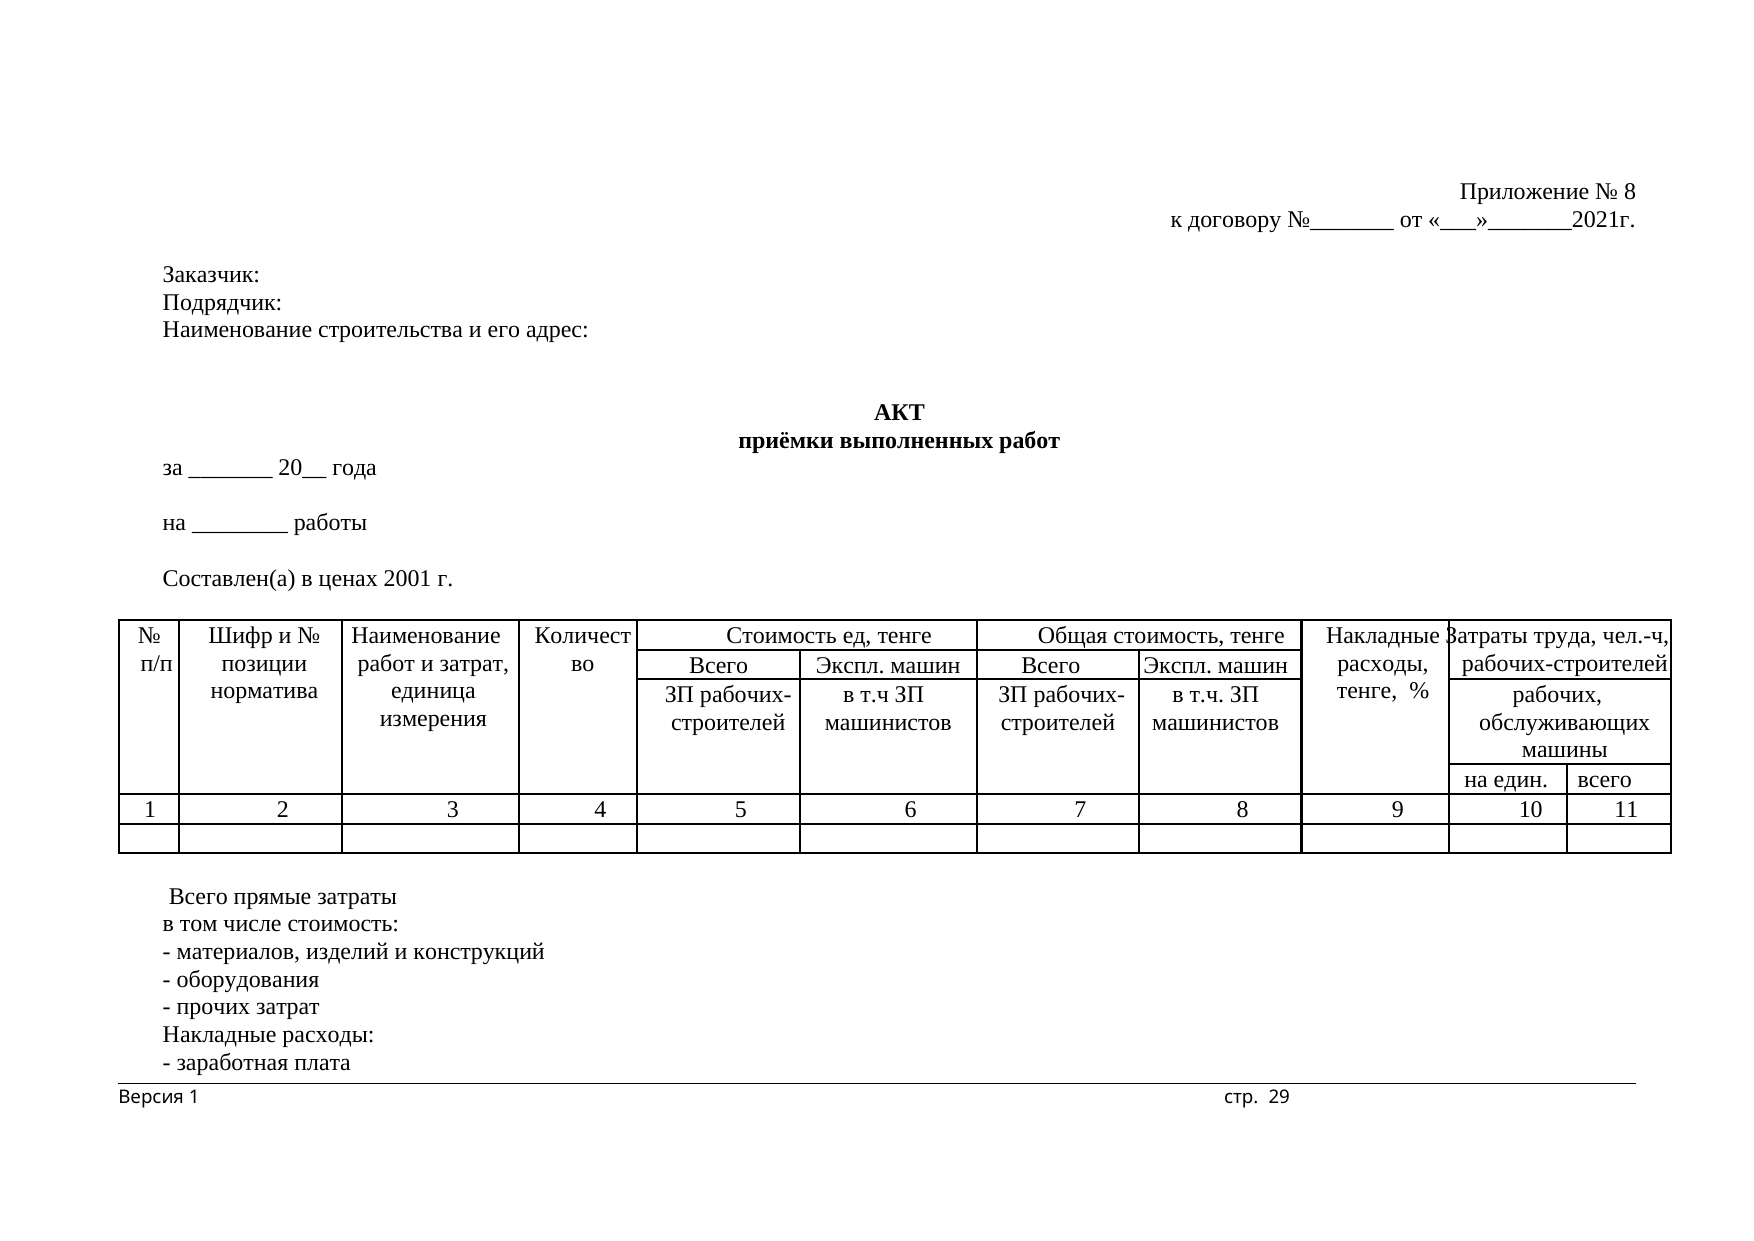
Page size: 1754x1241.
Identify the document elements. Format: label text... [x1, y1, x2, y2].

text - заработная плата [162, 1047, 1636, 1075]
table_cell [978, 825, 1138, 852]
table_header Накладные расходы, тенге, % [1303, 621, 1448, 793]
text приёмки выполненных работ [162, 426, 1636, 453]
table_cell [120, 825, 178, 852]
text Заказчик: [162, 260, 1636, 288]
table_cell 1 [120, 795, 178, 822]
table_cell Всего [978, 651, 1138, 678]
text на ________ работы [162, 508, 1636, 536]
table_header Шифр и № позиции норматива [180, 621, 341, 793]
table_cell 8 [1140, 795, 1300, 822]
text - материалов, изделий и конструкций [162, 937, 1636, 965]
text АКТ [162, 398, 1636, 426]
table_header Затраты труда, чел.-ч, рабочих-строителей [1450, 621, 1670, 678]
table_header Наименование работ и затрат, единица измерения [343, 621, 518, 793]
text Составлен(а) в ценах 2001 г. [162, 564, 1636, 591]
table_cell рабочих, обслуживающих машины [1450, 680, 1670, 763]
text в том числе стоимость: [162, 909, 1636, 937]
table_cell 2 [180, 795, 341, 822]
table_cell [180, 825, 341, 852]
table_cell ЗП рабочих-строителей [978, 680, 1138, 793]
table_header № п/п [120, 621, 178, 793]
table_cell в т.ч ЗП машинистов [801, 680, 976, 793]
table_cell 6 [801, 795, 976, 822]
text Наименование строительства и его адрес: [162, 315, 1636, 343]
text Приложение № 8 [118, 177, 1636, 205]
table_cell 10 [1450, 795, 1566, 822]
table_cell [343, 825, 518, 852]
text - прочих затрат [162, 992, 1636, 1020]
table_cell Экспл. машин [801, 651, 976, 678]
table_cell 4 [520, 795, 636, 822]
text Подрядчик: [162, 288, 1636, 315]
table_cell 11 [1568, 795, 1670, 822]
table_cell [1303, 825, 1448, 852]
table_cell Всего [638, 651, 799, 678]
table_cell в т.ч. ЗП машинистов [1140, 680, 1300, 793]
table_cell [1140, 825, 1300, 852]
table_header Стоимость ед, тенге [638, 621, 976, 648]
table_cell Экспл. машин [1140, 651, 1300, 678]
text Накладные расходы: [162, 1020, 1636, 1047]
table_header Количество [520, 621, 636, 793]
table_cell [801, 825, 976, 852]
table_cell всего [1568, 765, 1670, 793]
table_cell 5 [638, 795, 799, 822]
table_cell [638, 825, 799, 852]
table_cell [1568, 825, 1670, 852]
text за _______ 20__ года [162, 453, 1636, 481]
table_cell 3 [343, 795, 518, 822]
table_cell [520, 825, 636, 852]
table_cell 9 [1303, 795, 1448, 822]
text к договору №_______ от «___»_______2021г. [118, 205, 1636, 232]
table_cell [1450, 825, 1566, 852]
table_cell 7 [978, 795, 1138, 822]
text Всего прямые затраты [162, 882, 1636, 909]
table_header Общая стоимость, тенге [978, 621, 1300, 648]
text - оборудования [162, 965, 1636, 992]
table_cell ЗП рабочих-строителей [638, 680, 799, 793]
table_cell на един. [1450, 765, 1566, 793]
